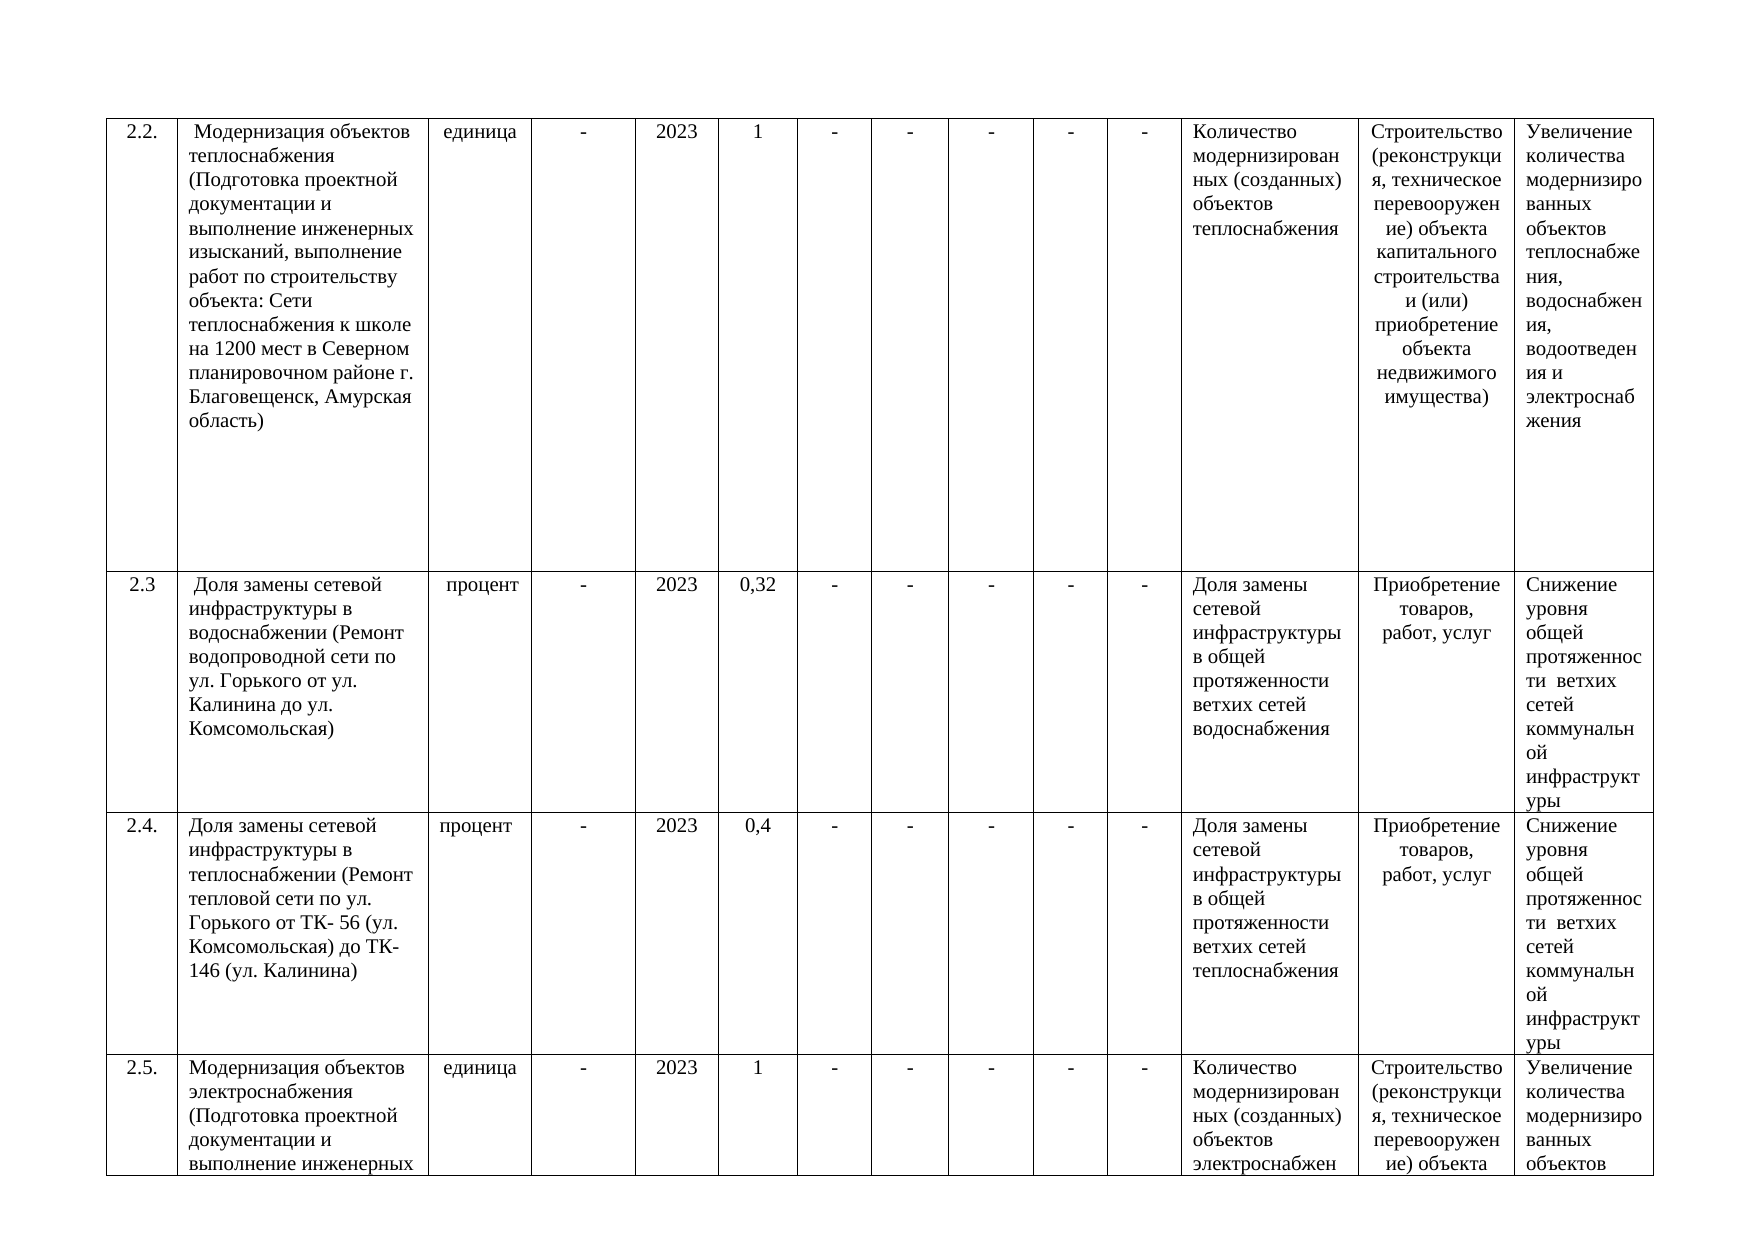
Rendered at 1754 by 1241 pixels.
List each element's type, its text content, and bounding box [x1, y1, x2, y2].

table_cell - [1108, 813, 1181, 1054]
table_cell Снижение уровня общей протяженности ветхих сетей коммунальной инфраструктуры [1515, 572, 1653, 812]
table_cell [1359, 1055, 1514, 1175]
table_cell Строительство (реконструкция, техническое перевооружение) объекта капитального строительства и (или) приобретение объекта недвижимого имущества) [1359, 119, 1514, 571]
table_cell - [798, 572, 871, 812]
table_cell - [872, 119, 948, 571]
table_cell процент [429, 813, 531, 1054]
table_cell - [1034, 572, 1107, 812]
table_cell 2023 [636, 1055, 718, 1175]
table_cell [178, 1055, 428, 1175]
table_cell 0,4 [719, 813, 797, 1054]
table_cell - [532, 119, 635, 571]
table_cell 2.2. [107, 119, 177, 571]
table_cell 2023 [636, 119, 718, 571]
table_cell 2023 [636, 813, 718, 1054]
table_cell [1182, 1055, 1358, 1175]
table_cell - [532, 572, 635, 812]
table_cell Доля замены сетевой инфраструктуры в общей протяженности ветхих сетей водоснабжения [1182, 572, 1358, 812]
table_cell Увеличение количества модернизированных объектов теплоснабжения, водоснабжения, водоотведения и электроснабжения [1515, 119, 1653, 571]
table_cell 2.4. [107, 813, 177, 1054]
table_cell Доля замены сетевой инфраструктуры в общей протяженности ветхих сетей теплоснабжения [1182, 813, 1358, 1054]
table_cell Модернизация объектов теплоснабжения (Подготовка проектной документации и выполнение инженерных изысканий, выполнение работ по строительству объекта: Сети теплоснабжения к школе на 1200 мест в Северном планировочном районе г. Благовещенск, Амурская область) [178, 119, 428, 571]
table_cell - [872, 572, 948, 812]
table_cell - [872, 813, 948, 1054]
table_cell единица [429, 1055, 531, 1175]
table_cell процент [429, 572, 531, 812]
table_cell - [1108, 1055, 1181, 1175]
table_cell 2.3 [107, 572, 177, 812]
table_cell - [1034, 1055, 1107, 1175]
table_cell Доля замены сетевой инфраструктуры в водоснабжении (Ремонт водопроводной сети по ул. Горького от ул. Калинина до ул. Комсомольская) [178, 572, 428, 812]
table_cell Снижение уровня общей протяженности ветхих сетей коммунальной инфраструктуры [1515, 813, 1653, 1054]
table_cell 1 [719, 1055, 797, 1175]
table_cell Приобретение товаров, работ, услуг [1359, 813, 1514, 1054]
table_cell - [1108, 119, 1181, 571]
table_cell - [1034, 813, 1107, 1054]
table_cell - [1108, 572, 1181, 812]
table_cell 1 [719, 119, 797, 571]
table_cell - [532, 813, 635, 1054]
table_cell - [949, 572, 1033, 812]
table_cell - [798, 813, 871, 1054]
table_cell - [949, 813, 1033, 1054]
table_cell 2023 [636, 572, 718, 812]
table_cell 0,32 [719, 572, 797, 812]
table_cell Доля замены сетевой инфраструктуры в теплоснабжении (Ремонт тепловой сети по ул. Горького от ТК- 56 (ул. Комсомольская) до ТК- 146 (ул. Калинина) [178, 813, 428, 1054]
table_cell 2.5. [107, 1055, 177, 1175]
table_cell единица [429, 119, 531, 571]
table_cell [1515, 1055, 1653, 1175]
table_cell - [1034, 119, 1107, 571]
table_cell - [872, 1055, 948, 1175]
table_cell - [949, 119, 1033, 571]
table_cell - [798, 1055, 871, 1175]
table_cell - [949, 1055, 1033, 1175]
table_cell - [532, 1055, 635, 1175]
table_cell - [798, 119, 871, 571]
table_cell Количество модернизированных (созданных) объектов теплоснабжения [1182, 119, 1358, 571]
table_cell Приобретение товаров, работ, услуг [1359, 572, 1514, 812]
